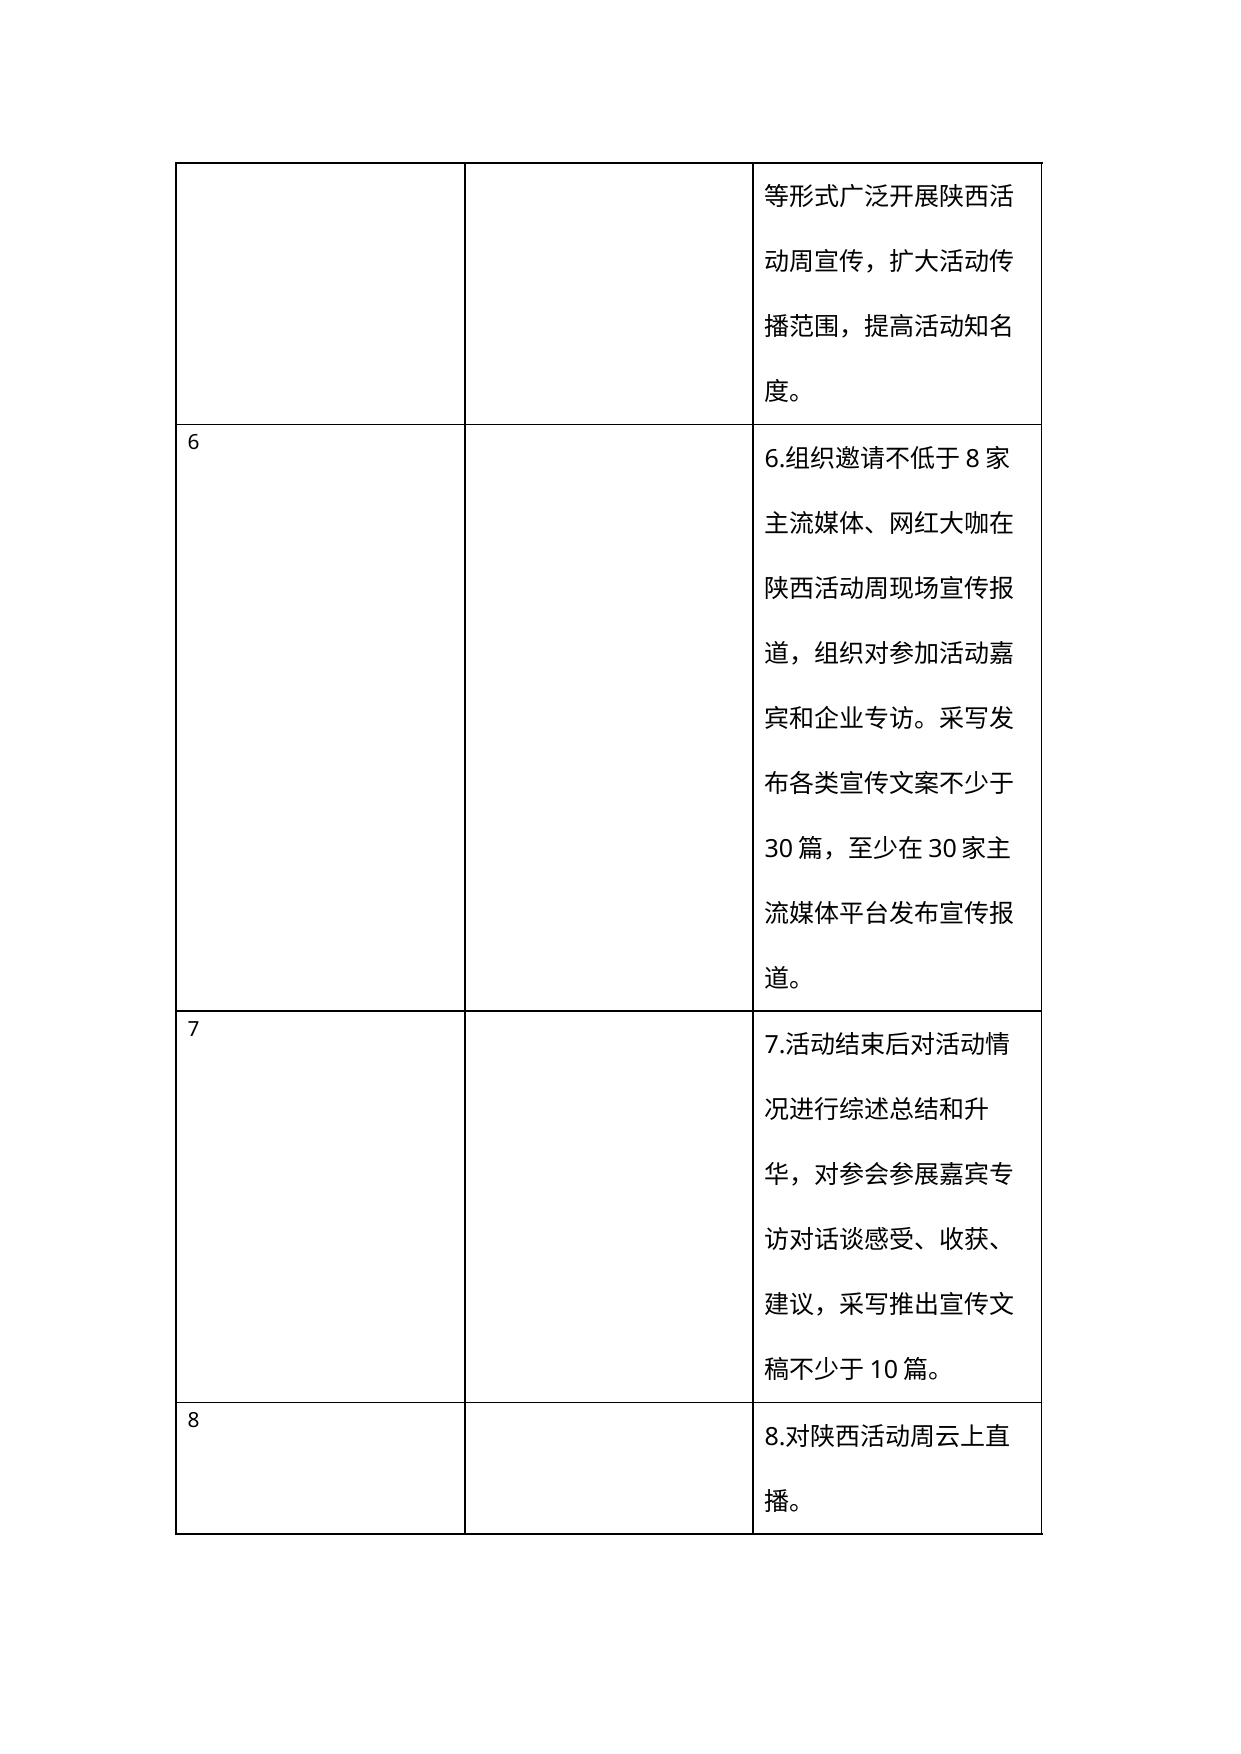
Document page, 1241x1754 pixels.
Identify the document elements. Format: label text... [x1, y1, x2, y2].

table_cell [466, 164, 752, 423]
table_cell 8.对陕西活动周云上直播。 [754, 1403, 1041, 1533]
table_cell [754, 164, 1041, 423]
table_cell [466, 1403, 752, 1533]
table_cell 7 [177, 1012, 464, 1402]
table_cell 5 [177, 164, 464, 423]
table_cell 6 [177, 425, 464, 1010]
table_cell 7.活动结束后对活动情况进行综述总结和升华，对参会参展嘉宾专访对话谈感受、收获、建议，采写推出宣传文稿不少于10篇。 [754, 1012, 1041, 1402]
table_cell 8 [177, 1403, 464, 1533]
table_cell [466, 1012, 752, 1402]
table_cell [466, 425, 752, 1010]
table_cell 6.组织邀请不低于8家主流媒体、网红大咖在陕西活动周现场宣传报道，组织对参加活动嘉宾和企业专访。采写发布各类宣传文案不少于30篇，至少在30家主流媒体平台发布宣传报道。 [754, 425, 1041, 1010]
